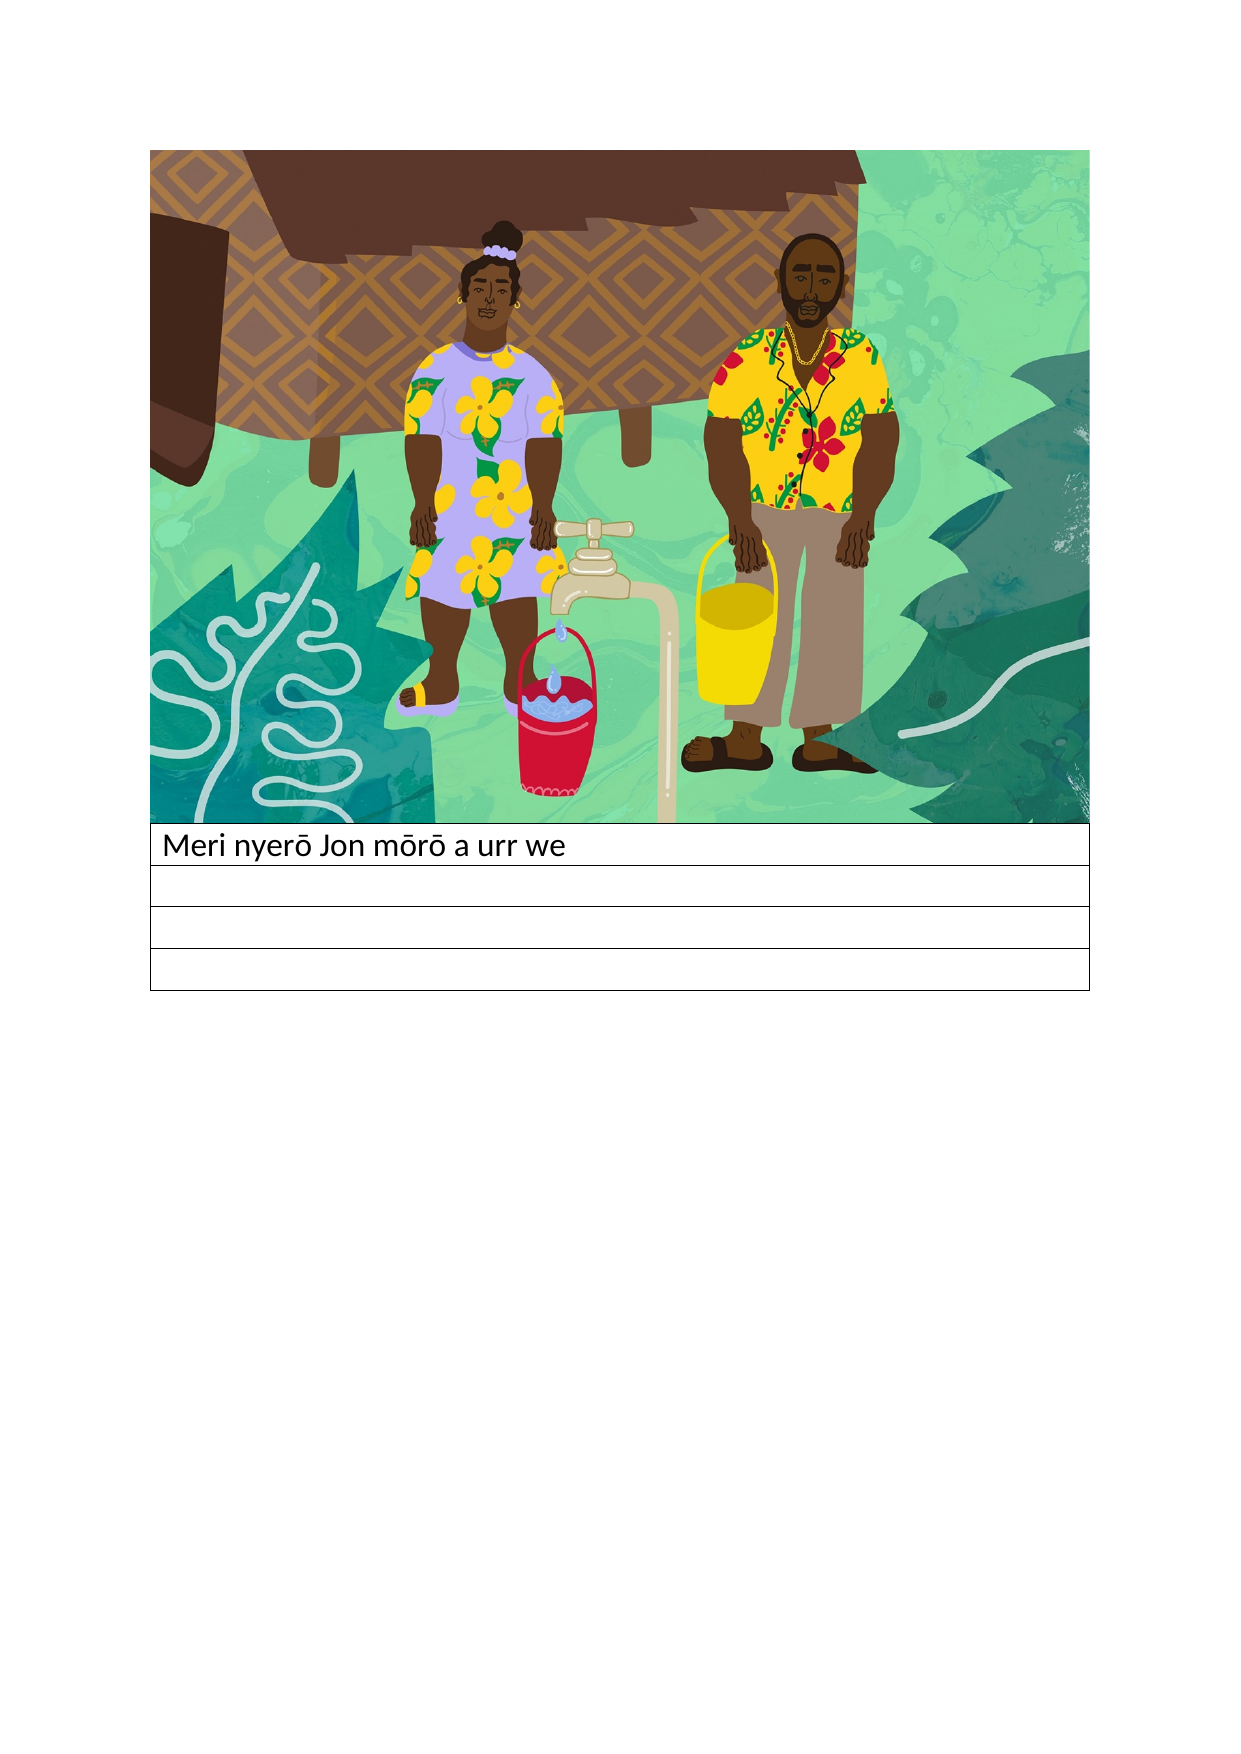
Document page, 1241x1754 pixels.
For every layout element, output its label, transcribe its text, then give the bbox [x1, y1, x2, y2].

picture [150, 150, 1090, 823]
table_cell [151, 907, 1089, 948]
table_cell [151, 866, 1089, 906]
table_header Meri nyerō Jon mōrō a urr we [151, 824, 1089, 864]
table_cell [151, 949, 1089, 990]
